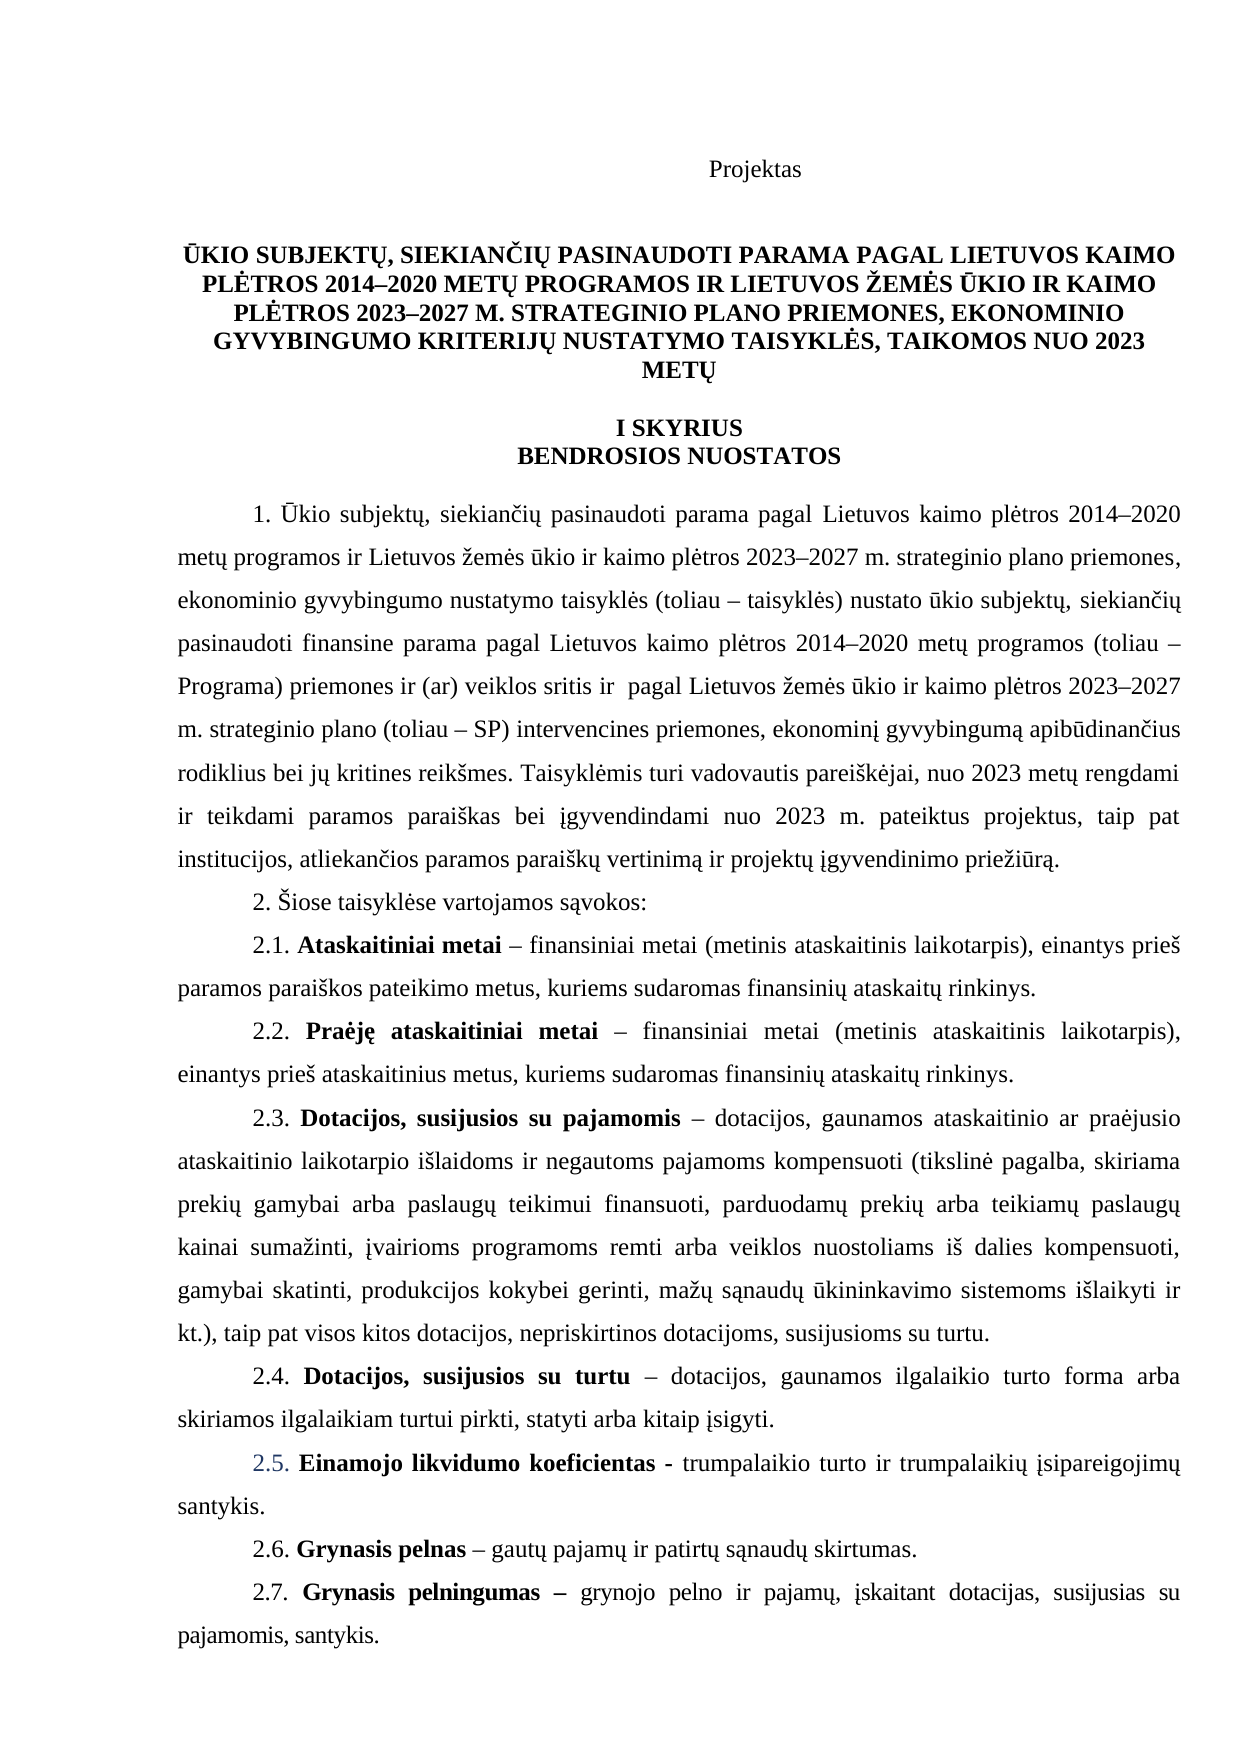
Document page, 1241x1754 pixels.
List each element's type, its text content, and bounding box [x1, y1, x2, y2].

text Projektas [709, 154, 1178, 183]
text 2.7. Grynasis pelningumas – grynojo pelno ir pajamų, įskaitant dotacijas, susijusias su pajamomis, santykis. [177, 1577, 1181, 1649]
text 2.6. Grynasis pelnas – gautų pajamų ir patirtų sąnaudų skirtumas. [177, 1534, 1181, 1563]
text ŪKIO SUBJEKTŲ, SIEKIANČIŲ PASINAUDOTI PARAMA PAGAL LIETUVOS KAIMO PLĖTROS 2014–2020 METŲ PROGRAMOS IR LIETUVOS ŽEMĖS ŪKIO IR KAIMO PLĖTROS 2023–2027 M. STRATEGINIO PLANO PRIEMONES, EKONOMINIO GYVYBINGUMO KRITERIJŲ NUSTATYMO TAISYKLĖS, TAIKOMOS NUO 2023 METŲ [177, 240, 1181, 384]
text 1. Ūkio subjektų, siekiančių pasinaudoti parama pagal Lietuvos kaimo plėtros 2014–2020 metų programos ir Lietuvos žemės ūkio ir kaimo plėtros 2023–2027 m. strateginio plano priemones, ekonominio gyvybingumo nustatymo taisyklės (toliau – taisyklės) nustato ūkio subjektų, siekiančių pasinaudoti finansine parama pagal Lietuvos kaimo plėtros 2014–2020 metų programos (toliau – Programa) priemones ir (ar) veiklos sritis ir pagal Lietuvos žemės ūkio ir kaimo plėtros 2023–2027 m. strateginio plano (toliau – SP) intervencines priemones, ekonominį gyvybingumą apibūdinančius rodiklius bei jų kritines reikšmes. Taisyklėmis turi vadovautis pareiškėjai, nuo 2023 metų rengdami ir teikdami paramos paraiškas bei įgyvendindami nuo 2023 m. pateiktus projektus, taip pat institucijos, atliekančios paramos paraiškų vertinimą ir projektų įgyvendinimo priežiūrą. [177, 499, 1181, 873]
text 2.5. Einamojo likvidumo koeficientas - trumpalaikio turto ir trumpalaikių įsipareigojimų santykis. [177, 1448, 1181, 1519]
text 2. Šiose taisyklėse vartojamos sąvokos: [177, 887, 1181, 916]
text 2.2. Praėję ataskaitiniai metai – finansiniai metai (metinis ataskaitinis laikotarpis), einantys prieš ataskaitinius metus, kuriems sudaromas finansinių ataskaitų rinkinys. [177, 1016, 1181, 1088]
text 2.3. Dotacijos, susijusios su pajamomis – dotacijos, gaunamos ataskaitinio ar praėjusio ataskaitinio laikotarpio išlaidoms ir negautoms pajamoms kompensuoti (tikslinė pagalba, skiriama prekių gamybai arba paslaugų teikimui finansuoti, parduodamų prekių arba teikiamų paslaugų kainai sumažinti, įvairioms programoms remti arba veiklos nuostoliams iš dalies kompensuoti, gamybai skatinti, produkcijos kokybei gerinti, mažų sąnaudų ūkininkavimo sistemoms išlaikyti ir kt.), taip pat visos kitos dotacijos, nepriskirtinos dotacijoms, susijusioms su turtu. [177, 1103, 1181, 1347]
text BENDROSIOS NUOSTATOS [177, 441, 1181, 470]
text 2.1. Ataskaitiniai metai – finansiniai metai (metinis ataskaitinis laikotarpis), einantys prieš paramos paraiškos pateikimo metus, kuriems sudaromas finansinių ataskaitų rinkinys. [177, 930, 1181, 1002]
text I SKYRIUS [177, 413, 1181, 441]
text 2.4. Dotacijos, susijusios su turtu – dotacijos, gaunamos ilgalaikio turto forma arba skiriamos ilgalaikiam turtui pirkti, statyti arba kitaip įsigyti. [177, 1361, 1181, 1433]
